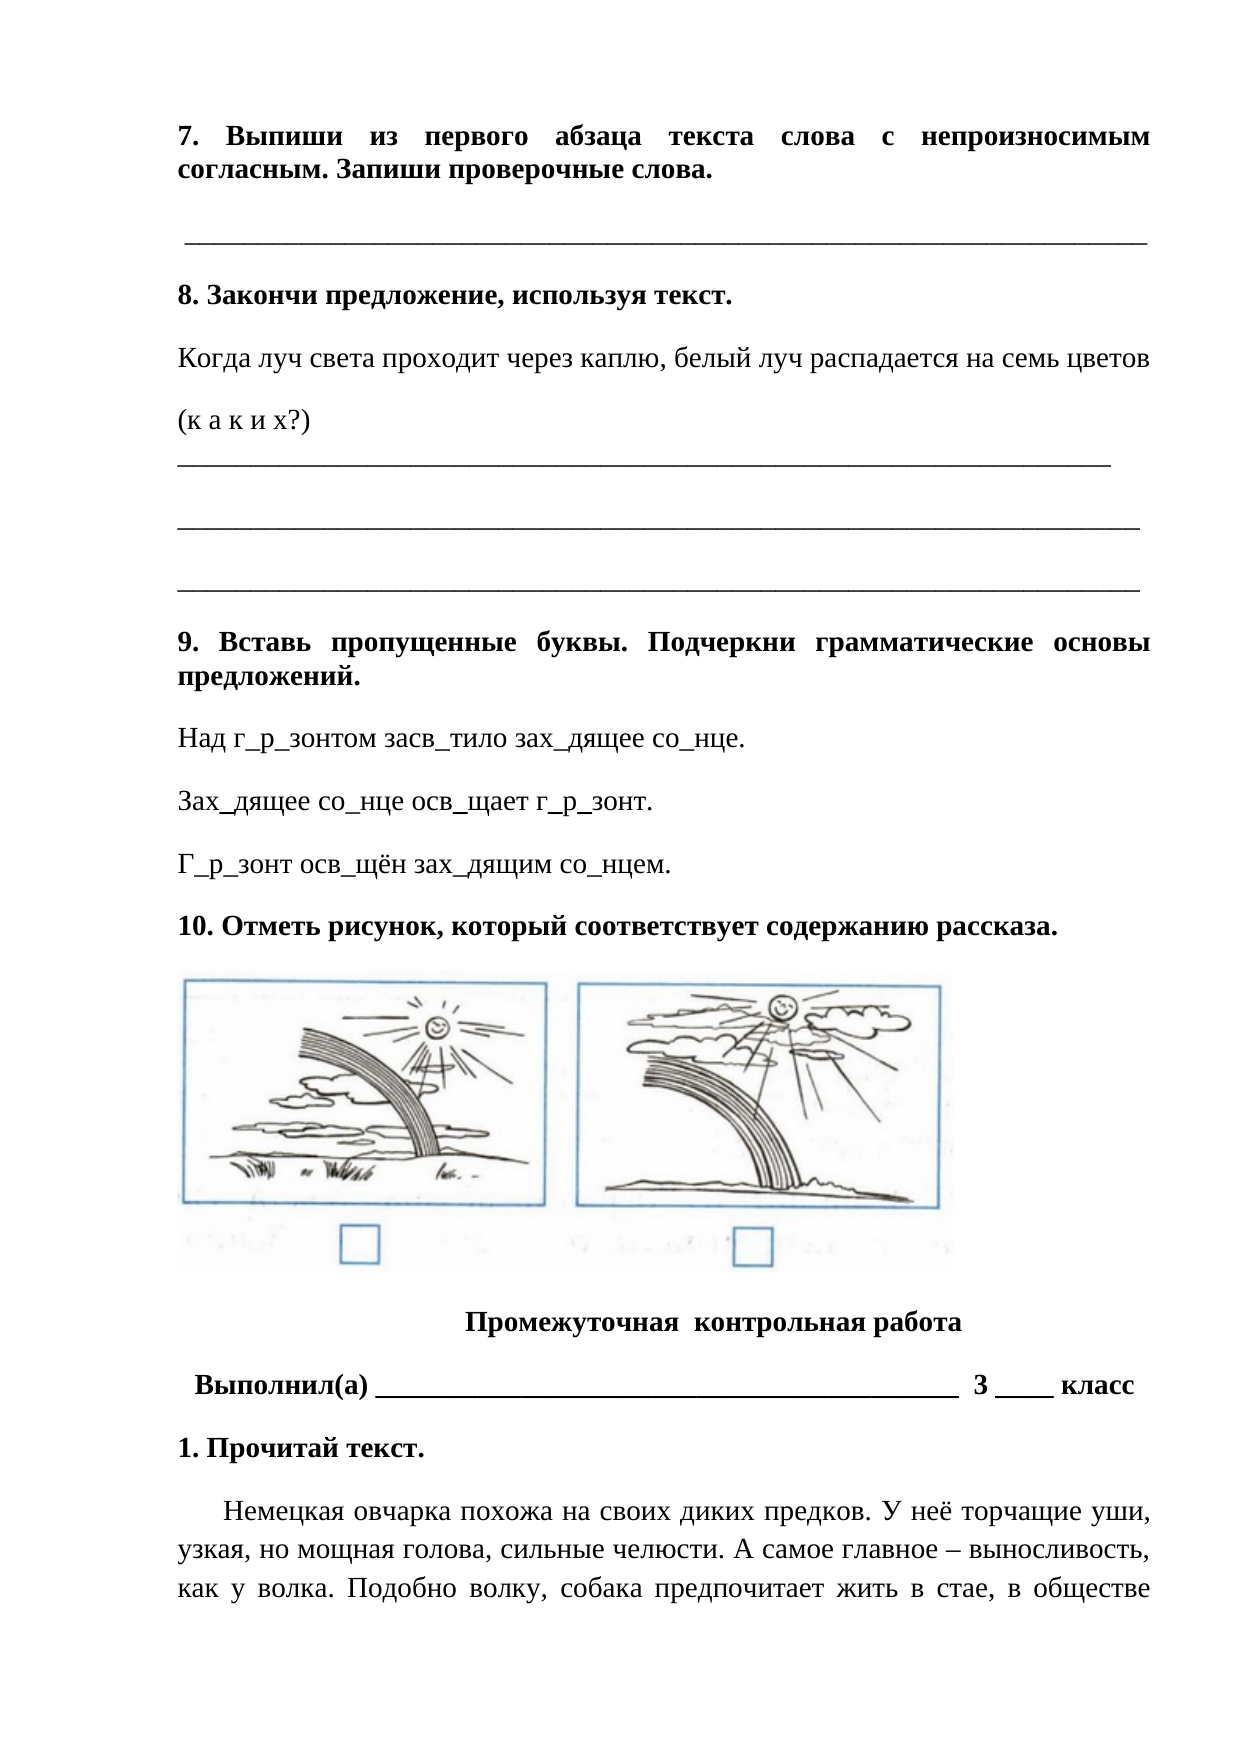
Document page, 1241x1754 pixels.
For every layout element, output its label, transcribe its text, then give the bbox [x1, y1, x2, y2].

text Над г_р_зонтом засв_тило зах_дящее со_нце. [177, 720, 1152, 754]
text 7. Выпиши из первого абзаца текста слова с непроизносимым согласным. Запиши проверочные слова. [177, 118, 1152, 185]
text Промежуточная контрольная работа [177, 1304, 1152, 1338]
text 10. Отметь рисунок, который соответствует содержанию рассказа. [177, 908, 1152, 942]
text __________________________________________________________________ [177, 561, 1152, 595]
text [177, 1493, 1152, 1603]
text Зах_дящее со_нце осв_щает г_р_зонт. [177, 783, 1152, 817]
text __________________________________________________________________ [177, 499, 1152, 532]
text __________________________________________________________________ [177, 214, 1152, 248]
text Г_р_зонт осв_щён зах_дящим со_нцем. [177, 846, 1152, 879]
text Когда луч света проходит через каплю, белый луч распадается на семь цветов [177, 340, 1152, 373]
text 9. Вставь пропущенные буквы. Подчеркни грамматические основы предложений. [177, 624, 1152, 691]
text 1. Прочитай текст. [177, 1430, 1152, 1463]
picture [177, 971, 954, 1272]
text (к а к и х?) ________________________________________________________________ [177, 402, 1152, 469]
text 8. Закончи предложение, используя текст. [177, 277, 1152, 311]
text Выполнил(а) ________________________________________ 3 ____ класс [177, 1367, 1152, 1401]
